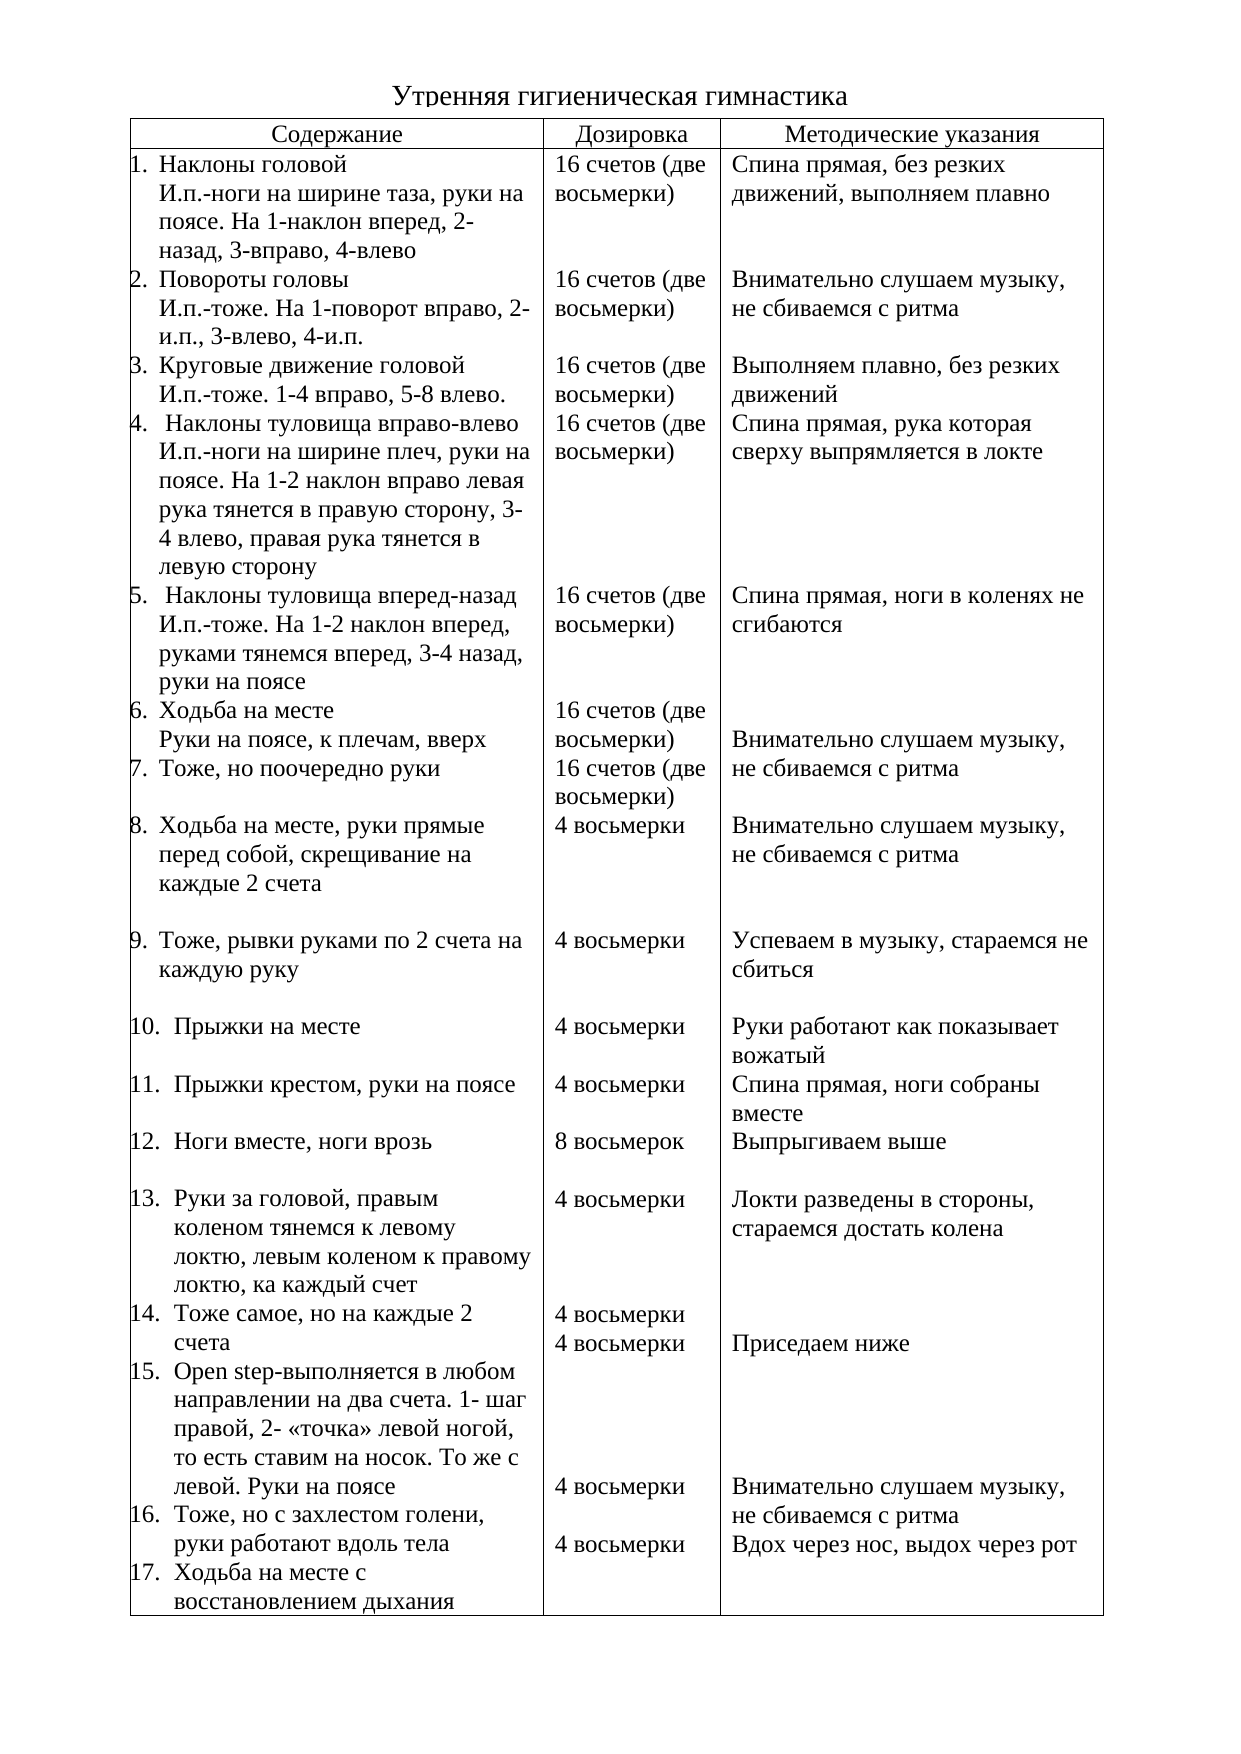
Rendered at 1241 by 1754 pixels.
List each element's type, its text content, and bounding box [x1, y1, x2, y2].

table_header Методические указания [721, 119, 1103, 148]
table_header Дозировка [544, 119, 720, 148]
table_cell Спина прямая, без резких движений, выполняем плавно Внимательно слушаем музыку, не сбиваемся с ритма Выполняем плавно, без резких движений Спина прямая, рука которая сверху выпрямляется в локте Спина прямая, ноги в коленях не сгибаются Внимательно слушаем музыку, не сбиваемся с ритма Внимательно слушаем музыку, не сбиваемся с ритма Успеваем в музыку, стараемся не сбиться Руки работают как показывает вожатый Спина прямая, ноги собраны вместе Выпрыгиваем выше Локти разведены в стороны, стараемся достать колена Приседаем ниже Внимательно слушаем музыку, не сбиваемся с ритма Вдох через нос, выдох через рот [721, 149, 1103, 1614]
table_header Содержание [131, 119, 543, 148]
table_cell Наклоны головой И.п.-ноги на ширине таза, руки на поясе. На 1-наклон вперед, 2-назад, 3-вправо, 4-влево Повороты головы И.п.-тоже. На 1-поворот вправо, 2-и.п., 3-влево, 4-и.п. Круговые движение головой И.п.-тоже. 1-4 вправо, 5-8 влево. Наклоны туловища вправо-влево И.п.-ноги на ширине плеч, руки на поясе. На 1-2 наклон вправо левая рука тянется в правую сторону, 3-4 влево, правая рука тянется в левую сторону Наклоны туловища вперед-назад И.п.-тоже. На 1-2 наклон вперед, руками тянемся вперед, 3-4 назад, руки на поясе Ходьба на месте Руки на поясе, к плечам, вверх Тоже, но поочередно руки Ходьба на месте, руки прямые перед собой, скрещивание на каждые 2 счета Тоже, рывки руками по 2 счета на каждую руку Прыжки на месте Прыжки крестом, руки на поясе Ноги вместе, ноги врозь Руки за головой, правым коленом тянемся к левому локтю, левым коленом к правому локтю, ка каждый счет Тоже самое, но на каждые 2 счета Open step-выполняется в любом направлении на два счета. 1- шаг правой, 2- «точка» левой ногой, то есть ставим на носок. То же с левой. Руки на поясе Тоже, но с захлестом голени, руки работают вдоль тела Ходьба на месте с восстановлением дыхания [131, 149, 543, 1614]
table_cell 16 счетов (две восьмерки) 16 счетов (две восьмерки) 16 счетов (две восьмерки) 16 счетов (две восьмерки) 16 счетов (две восьмерки) 16 счетов (две восьмерки) 16 счетов (две восьмерки) 4 восьмерки 4 восьмерки 4 восьмерки 4 восьмерки 8 восьмерок 4 восьмерки 4 восьмерки 4 восьмерки 4 восьмерки 4 восьмерки [544, 149, 720, 1614]
